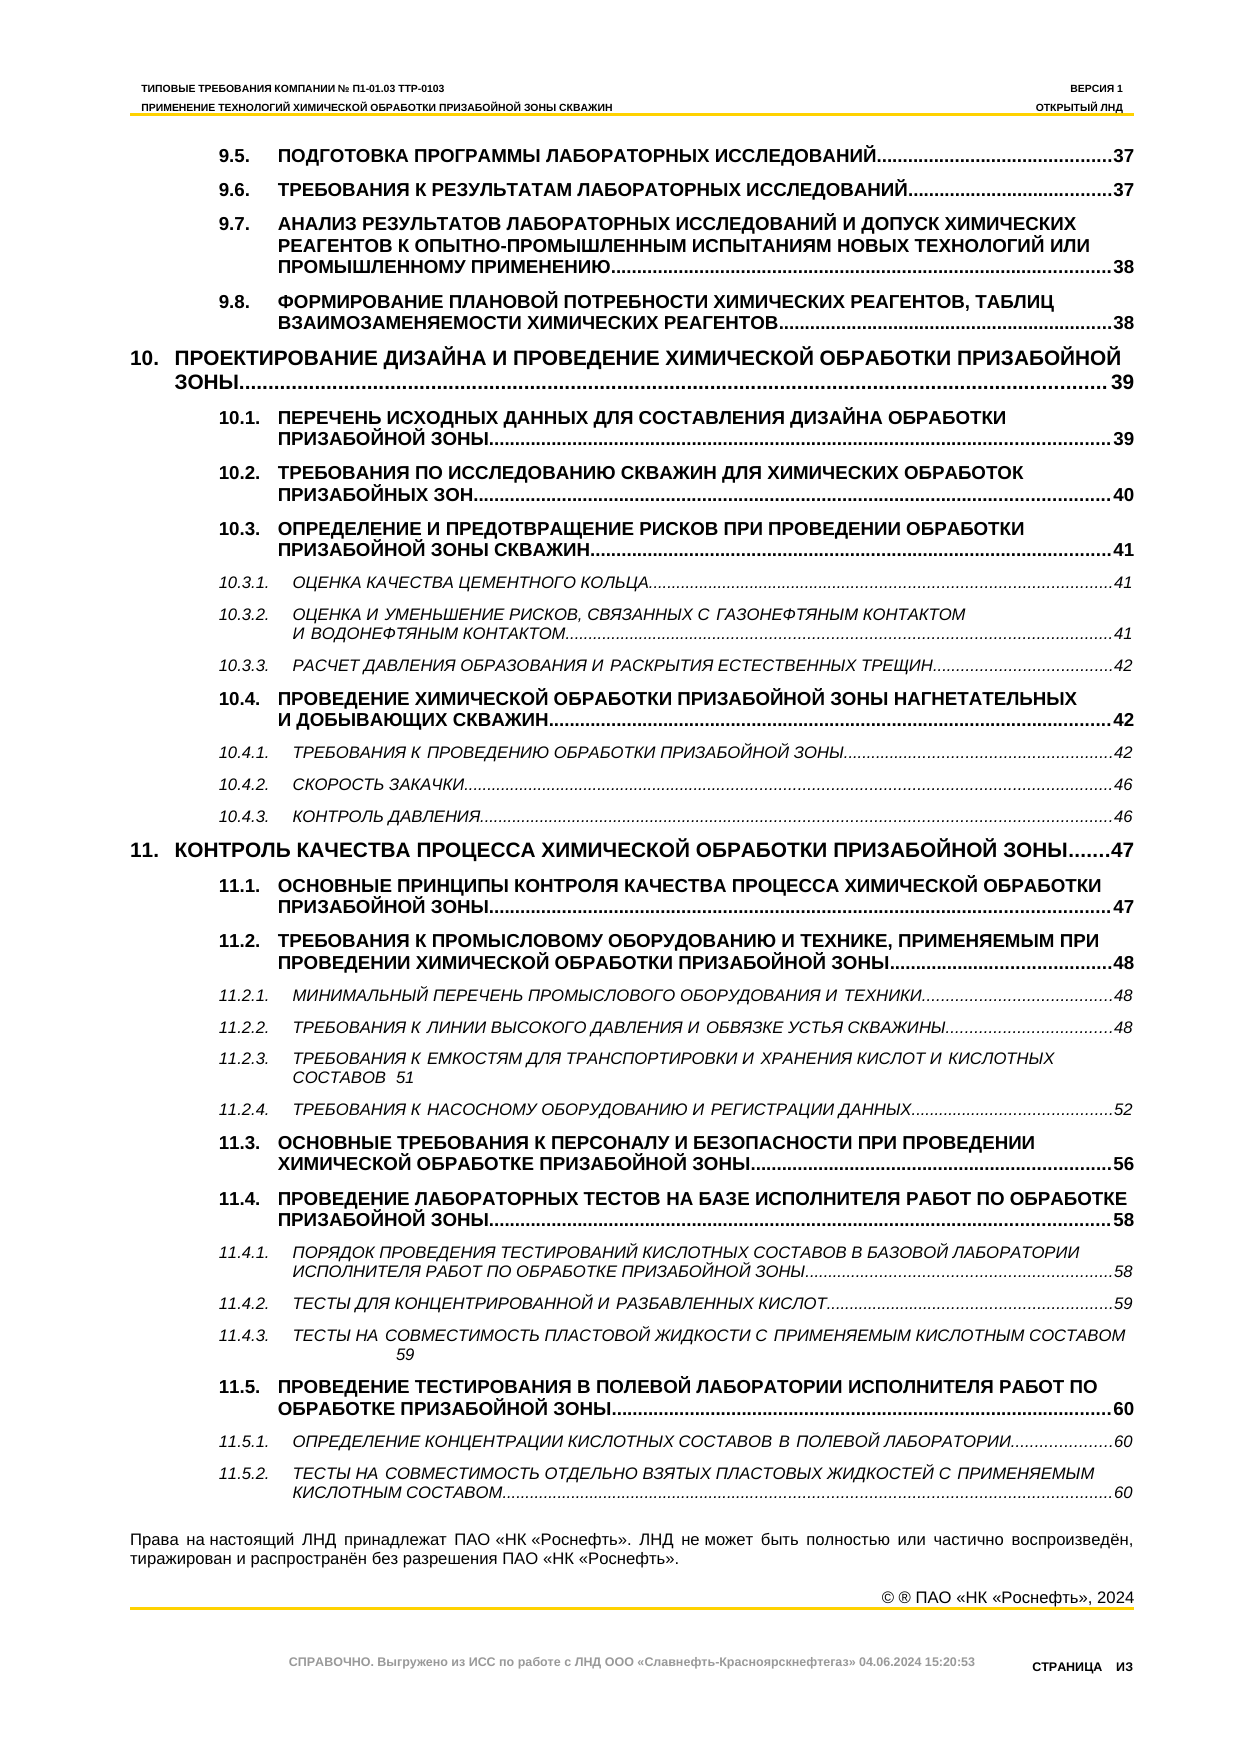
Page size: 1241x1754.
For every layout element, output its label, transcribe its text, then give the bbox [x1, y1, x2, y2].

text 10.3.1. ОЦЕНКА КАЧЕСТВА ЦЕМЕНТНОГО КОЛЬЦА 41 [218, 573, 1134, 592]
text 10.4.3. КОНТРОЛЬ ДАВЛЕНИЯ 46 [218, 806, 1134, 826]
text 10.1. ПЕРЕЧЕНЬ ИСХОДНЫХ ДАННЫХ ДЛЯ СОСТАВЛЕНИЯ ДИЗАЙНА ОБРАБОТКИ ПРИЗАБОЙНОЙ ЗОНЫ 39 [218, 406, 1134, 449]
text 11. КОНТРОЛЬ КАЧЕСТВА ПРОЦЕССА ХИМИЧЕСКОЙ ОБРАБОТКИ ПРИЗАБОЙНОЙ ЗОНЫ 47 [130, 838, 1134, 862]
text 11.5.2. ТЕСТЫ НА СОВМЕСТИМОСТЬ ОТДЕЛЬНО ВЗЯТЫХ ПЛАСТОВЫХ ЖИДКОСТЕЙ С ПРИМЕНЯЕМЫМ КИСЛОТНЫМ СОСТАВОМ 60 [218, 1463, 1134, 1502]
text 11.4.2. ТЕСТЫ ДЛЯ КОНЦЕНТРИРОВАННОЙ И РАЗБАВЛЕННЫХ КИСЛОТ 59 [218, 1294, 1134, 1313]
text 10. ПРОЕКТИРОВАНИЕ ДИЗАЙНА И ПРОВЕДЕНИЕ ХИМИЧЕСКОЙ ОБРАБОТКИ ПРИЗАБОЙНОЙ ЗОНЫ 39 [130, 346, 1134, 394]
text 11.4. ПРОВЕДЕНИЕ ЛАБОРАТОРНЫХ ТЕСТОВ НА БАЗЕ ИСПОЛНИТЕЛЯ РАБОТ ПО ОБРАБОТКЕ ПРИЗАБОЙНОЙ ЗОНЫ 58 [218, 1187, 1134, 1230]
text 10.2. ТРЕБОВАНИЯ ПО ИССЛЕДОВАНИЮ СКВАЖИН ДЛЯ ХИМИЧЕСКИХ ОБРАБОТОК ПРИЗАБОЙНЫХ ЗОН 40 [218, 462, 1134, 505]
text 10.4.1. ТРЕБОВАНИЯ К ПРОВЕДЕНИЮ ОБРАБОТКИ ПРИЗАБОЙНОЙ ЗОНЫ 42 [218, 743, 1134, 762]
text 10.3.2. ОЦЕНКА И УМЕНЬШЕНИЕ РИСКОВ, СВЯЗАННЫХ С ГАЗОНЕФТЯНЫМ КОНТАКТОМ И ВОДОНЕФТЯНЫМ КОНТАКТОМ 41 [218, 605, 1134, 643]
text 10.4. ПРОВЕДЕНИЕ ХИМИЧЕСКОЙ ОБРАБОТКИ ПРИЗАБОЙНОЙ ЗОНЫ НАГНЕТАТЕЛЬНЫХ И ДОБЫВАЮЩИХ СКВАЖИН 42 [218, 687, 1134, 731]
text 9.5. ПОДГОТОВКА ПРОГРАММЫ ЛАБОРАТОРНЫХ ИССЛЕДОВАНИЙ 37 [218, 145, 1134, 167]
text 11.2.3. ТРЕБОВАНИЯ К ЕМКОСТЯМ ДЛЯ ТРАНСПОРТИРОВКИ И ХРАНЕНИЯ КИСЛОТ И КИСЛОТНЫХ СОСТАВОВ 51 [218, 1049, 1134, 1087]
text 11.5.1. ОПРЕДЕЛЕНИЕ КОНЦЕНТРАЦИИ КИСЛОТНЫХ СОСТАВОВ В ПОЛЕВОЙ ЛАБОРАТОРИИ 60 [218, 1432, 1134, 1451]
text 11.2.1. МИНИМАЛЬНЫЙ ПЕРЕЧЕНЬ ПРОМЫСЛОВОГО ОБОРУДОВАНИЯ И ТЕХНИКИ 48 [218, 986, 1134, 1005]
text 9.8. ФОРМИРОВАНИЕ ПЛАНОВОЙ ПОТРЕБНОСТИ ХИМИЧЕСКИХ РЕАГЕНТОВ, ТАБЛИЦ ВЗАИМОЗАМЕНЯЕМОСТИ ХИМИЧЕСКИХ РЕАГЕНТОВ 38 [218, 290, 1134, 333]
text 9.6. ТРЕБОВАНИЯ К РЕЗУЛЬТАТАМ ЛАБОРАТОРНЫХ ИССЛЕДОВАНИЙ 37 [218, 179, 1134, 201]
text 10.3.3. РАСЧЕТ ДАВЛЕНИЯ ОБРАЗОВАНИЯ И РАСКРЫТИЯ ЕСТЕСТВЕННЫХ ТРЕЩИН 42 [218, 656, 1134, 675]
text 11.4.3. ТЕСТЫ НА СОВМЕСТИМОСТЬ ПЛАСТОВОЙ ЖИДКОСТИ С ПРИМЕНЯЕМЫМ КИСЛОТНЫМ СОСТАВОМ 59 [218, 1325, 1134, 1364]
text 11.1. ОСНОВНЫЕ ПРИНЦИПЫ КОНТРОЛЯ КАЧЕСТВА ПРОЦЕССА ХИМИЧЕСКОЙ ОБРАБОТКИ ПРИЗАБОЙНОЙ ЗОНЫ 47 [218, 874, 1134, 918]
text 11.4.1. ПОРЯДОК ПРОВЕДЕНИЯ ТЕСТИРОВАНИЙ КИСЛОТНЫХ СОСТАВОВ В БАЗОВОЙ ЛАБОРАТОРИИ ИСПОЛНИТЕЛЯ РАБОТ ПО ОБРАБОТКЕ ПРИЗАБОЙНОЙ ЗОНЫ 58 [218, 1243, 1134, 1281]
text 9.7. АНАЛИЗ РЕЗУЛЬТАТОВ ЛАБОРАТОРНЫХ ИССЛЕДОВАНИЙ И ДОПУСК ХИМИЧЕСКИХ РЕАГЕНТОВ К ОПЫТНО-ПРОМЫШЛЕННЫМ ИСПЫТАНИЯМ НОВЫХ ТЕХНОЛОГИЙ ИЛИ ПРОМЫШЛЕННОМУ ПРИМЕНЕНИЮ 38 [218, 213, 1134, 278]
text 11.2.2. ТРЕБОВАНИЯ К ЛИНИИ ВЫСОКОГО ДАВЛЕНИЯ И ОБВЯЗКЕ УСТЬЯ СКВАЖИНЫ 48 [218, 1017, 1134, 1037]
text 11.2.4. ТРЕБОВАНИЯ К НАСОСНОМУ ОБОРУДОВАНИЮ И РЕГИСТРАЦИИ ДАННЫХ 52 [218, 1100, 1134, 1119]
text 11.3. ОСНОВНЫЕ ТРЕБОВАНИЯ К ПЕРСОНАЛУ И БЕЗОПАСНОСТИ ПРИ ПРОВЕДЕНИИ ХИМИЧЕСКОЙ ОБРАБОТКЕ ПРИЗАБОЙНОЙ ЗОНЫ 56 [218, 1132, 1134, 1175]
text 11.2. ТРЕБОВАНИЯ К ПРОМЫСЛОВОМУ ОБОРУДОВАНИЮ И ТЕХНИКЕ, ПРИМЕНЯЕМЫМ ПРИ ПРОВЕДЕНИИ ХИМИЧЕСКОЙ ОБРАБОТКИ ПРИЗАБОЙНОЙ ЗОНЫ 48 [218, 930, 1134, 973]
text 10.3. ОПРЕДЕЛЕНИЕ И ПРЕДОТВРАЩЕНИЕ РИСКОВ ПРИ ПРОВЕДЕНИИ ОБРАБОТКИ ПРИЗАБОЙНОЙ ЗОНЫ СКВАЖИН 41 [218, 518, 1134, 561]
text 11.5. ПРОВЕДЕНИЕ ТЕСТИРОВАНИЯ В ПОЛЕВОЙ ЛАБОРАТОРИИ исполнителя РАБОТ ПО ОБРАБОТКЕ ПРИЗАБОЙНОЙ ЗОНЫ 60 [218, 1376, 1134, 1419]
text 10.4.2. СКОРОСТЬ ЗАКАЧКИ 46 [218, 775, 1134, 794]
